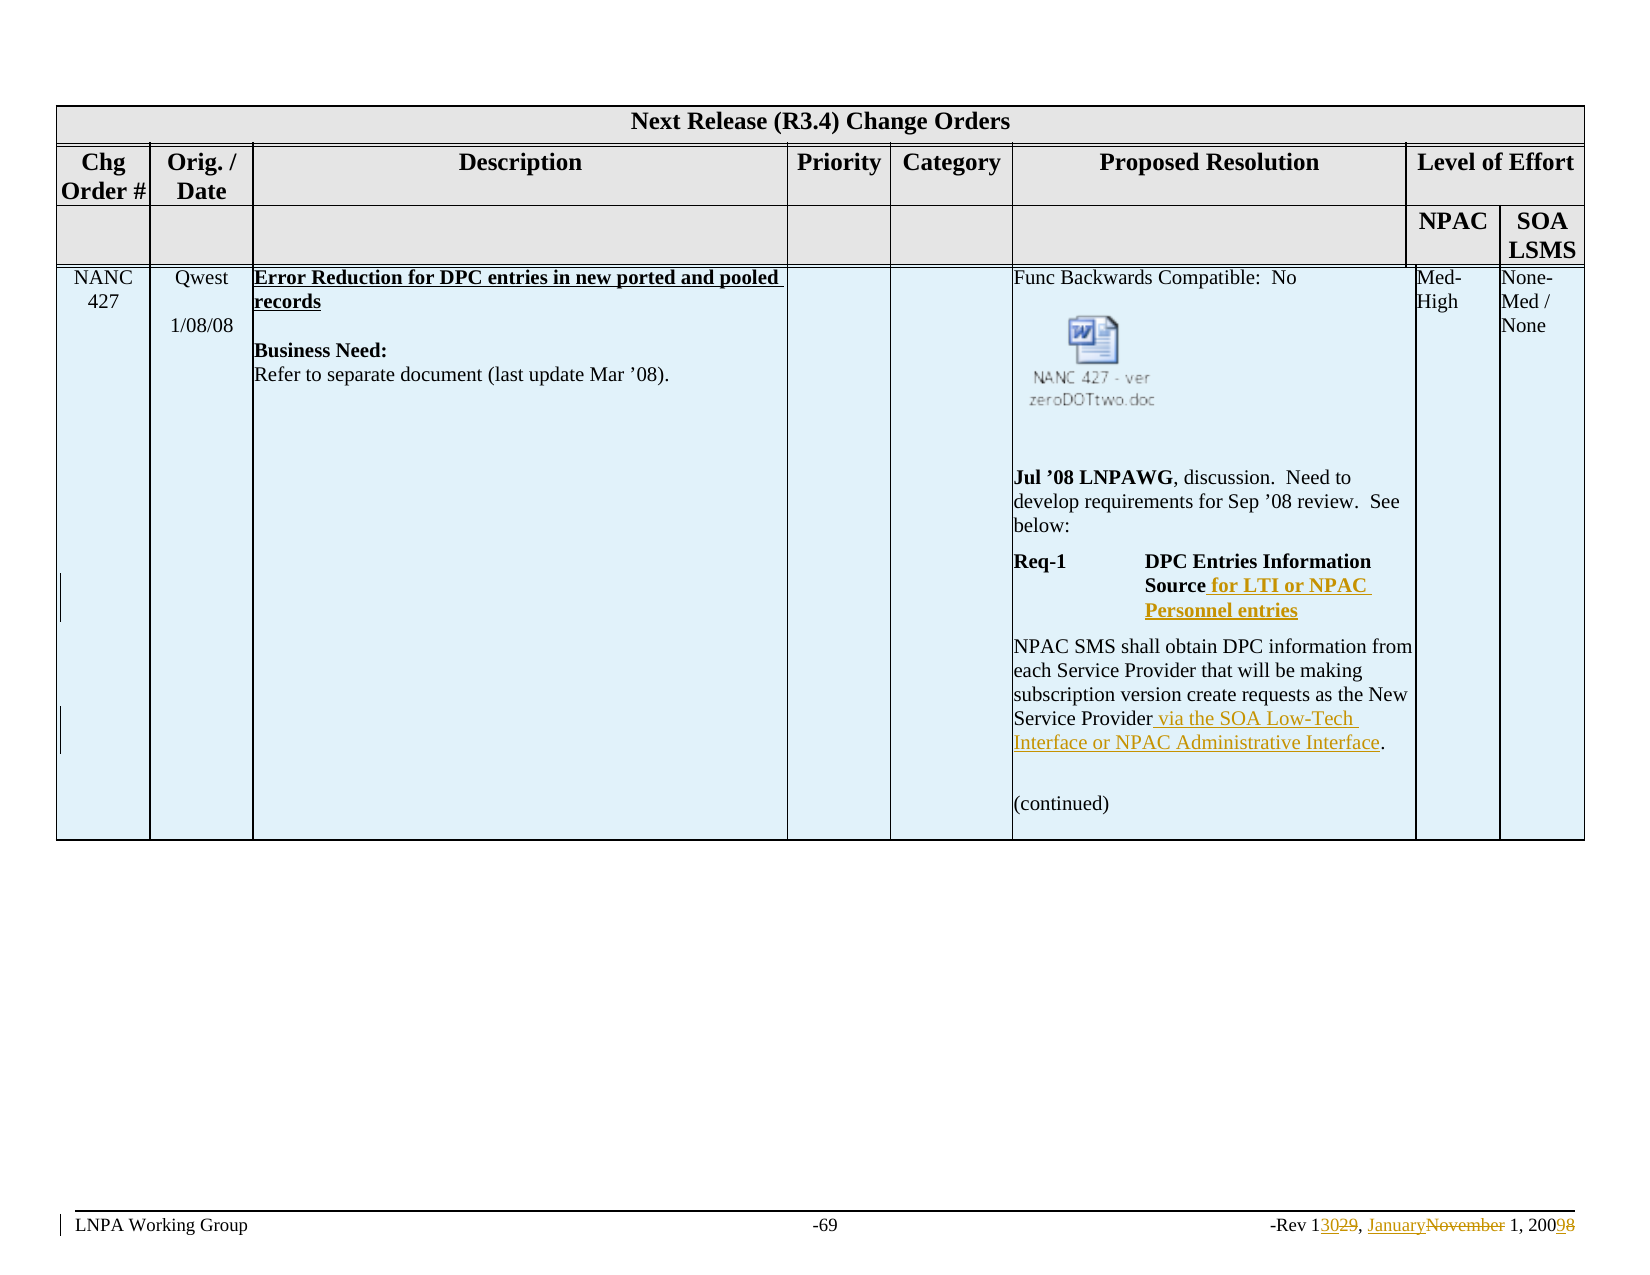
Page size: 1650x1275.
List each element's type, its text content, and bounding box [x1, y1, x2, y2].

table_cell Chg Order # [57, 147, 149, 205]
table_cell Category [891, 147, 1012, 205]
table_cell NPAC [1407, 206, 1499, 264]
table_cell [788, 206, 890, 264]
table_cell Level of Effort [1407, 147, 1584, 205]
table_cell SOA LSMS [1501, 206, 1584, 264]
table_cell Proposed Resolution [1013, 147, 1405, 205]
table_cell [151, 206, 252, 264]
table_cell [57, 206, 149, 264]
table_cell [891, 206, 1012, 264]
table_cell Description [254, 147, 787, 205]
table_header Next Release (R3.4) Change Orders [57, 107, 1584, 142]
table_cell Orig. / Date [151, 147, 252, 205]
table_cell Priority [788, 147, 890, 205]
table_cell [254, 206, 787, 264]
table_cell [1013, 206, 1405, 264]
